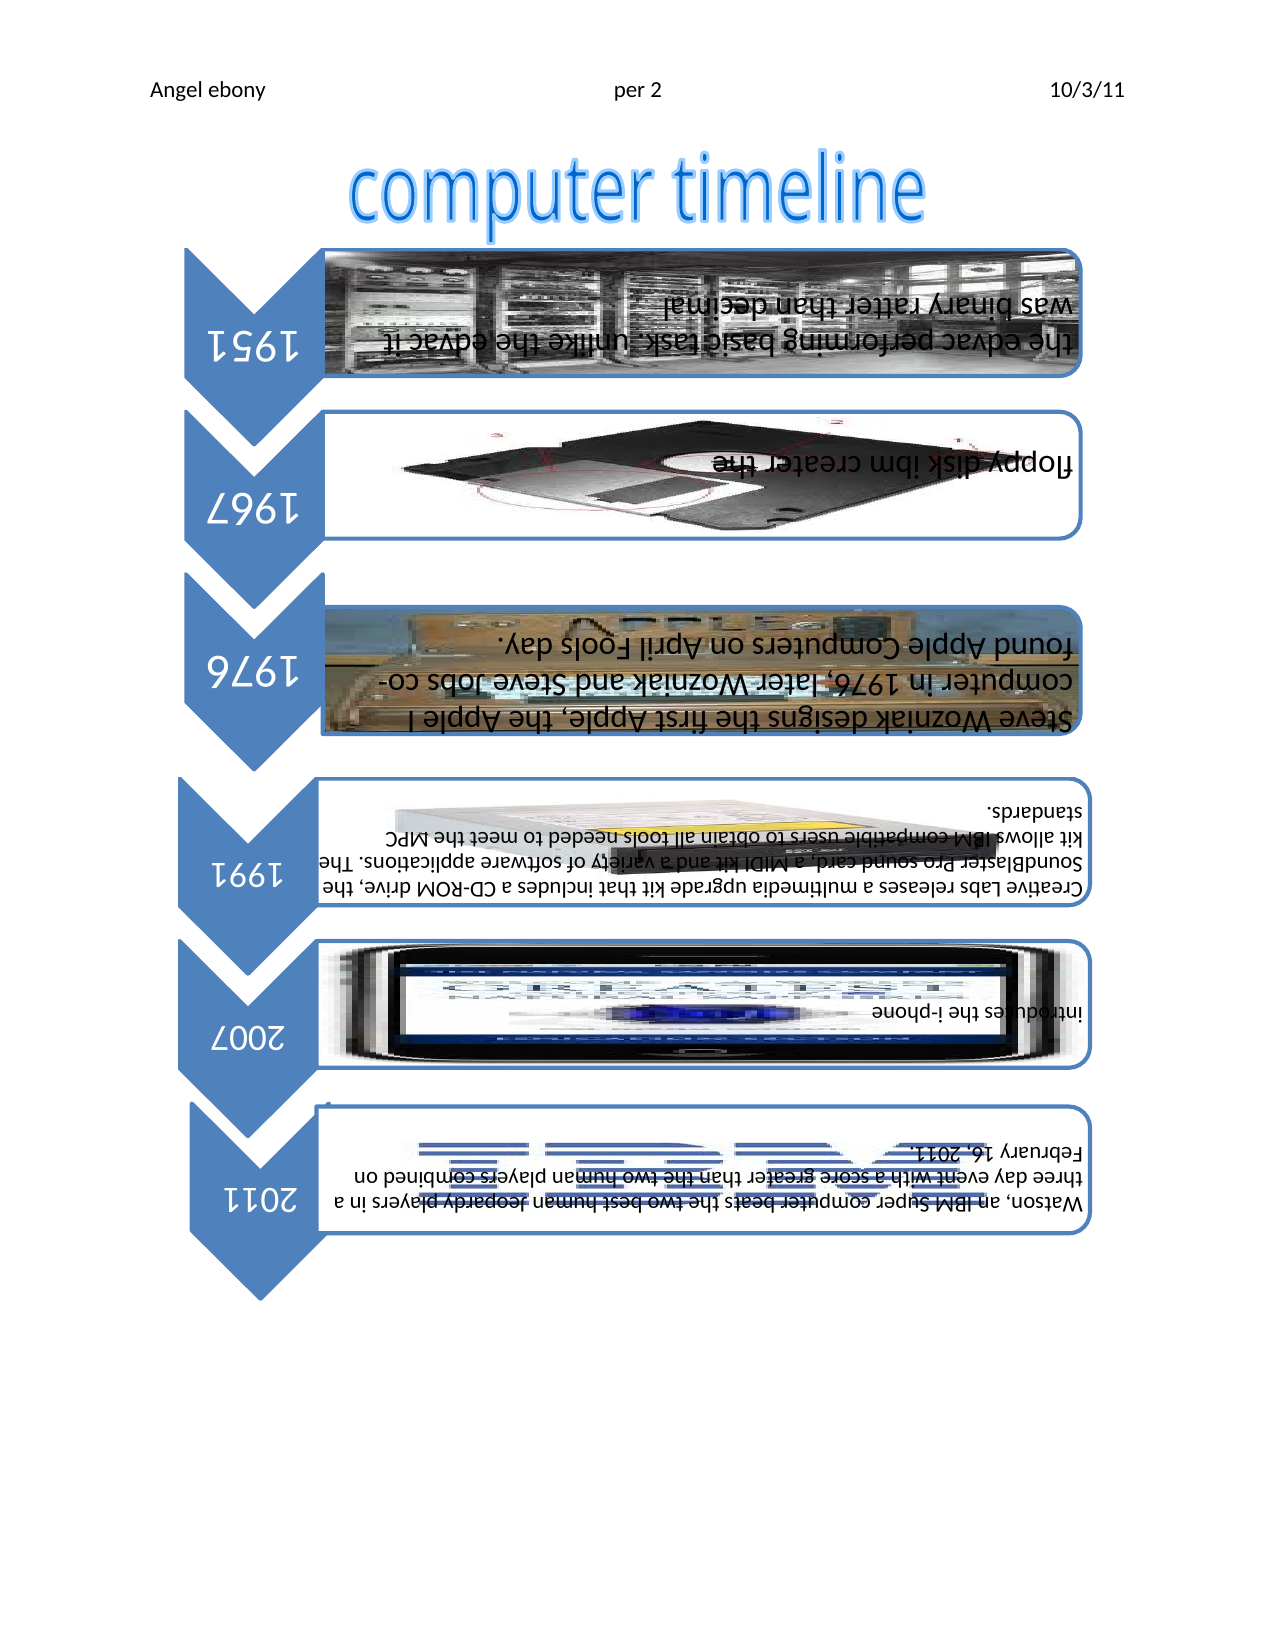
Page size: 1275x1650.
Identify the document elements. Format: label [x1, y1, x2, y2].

picture [965, 716, 974, 731]
picture [319, 944, 1087, 1065]
picture [325, 252, 1078, 373]
picture [487, 719, 494, 729]
picture [856, 713, 864, 725]
picture [978, 716, 987, 731]
picture [319, 781, 1087, 903]
picture [325, 414, 1078, 536]
picture [319, 1109, 1087, 1231]
picture [634, 719, 641, 729]
picture [325, 610, 1078, 731]
